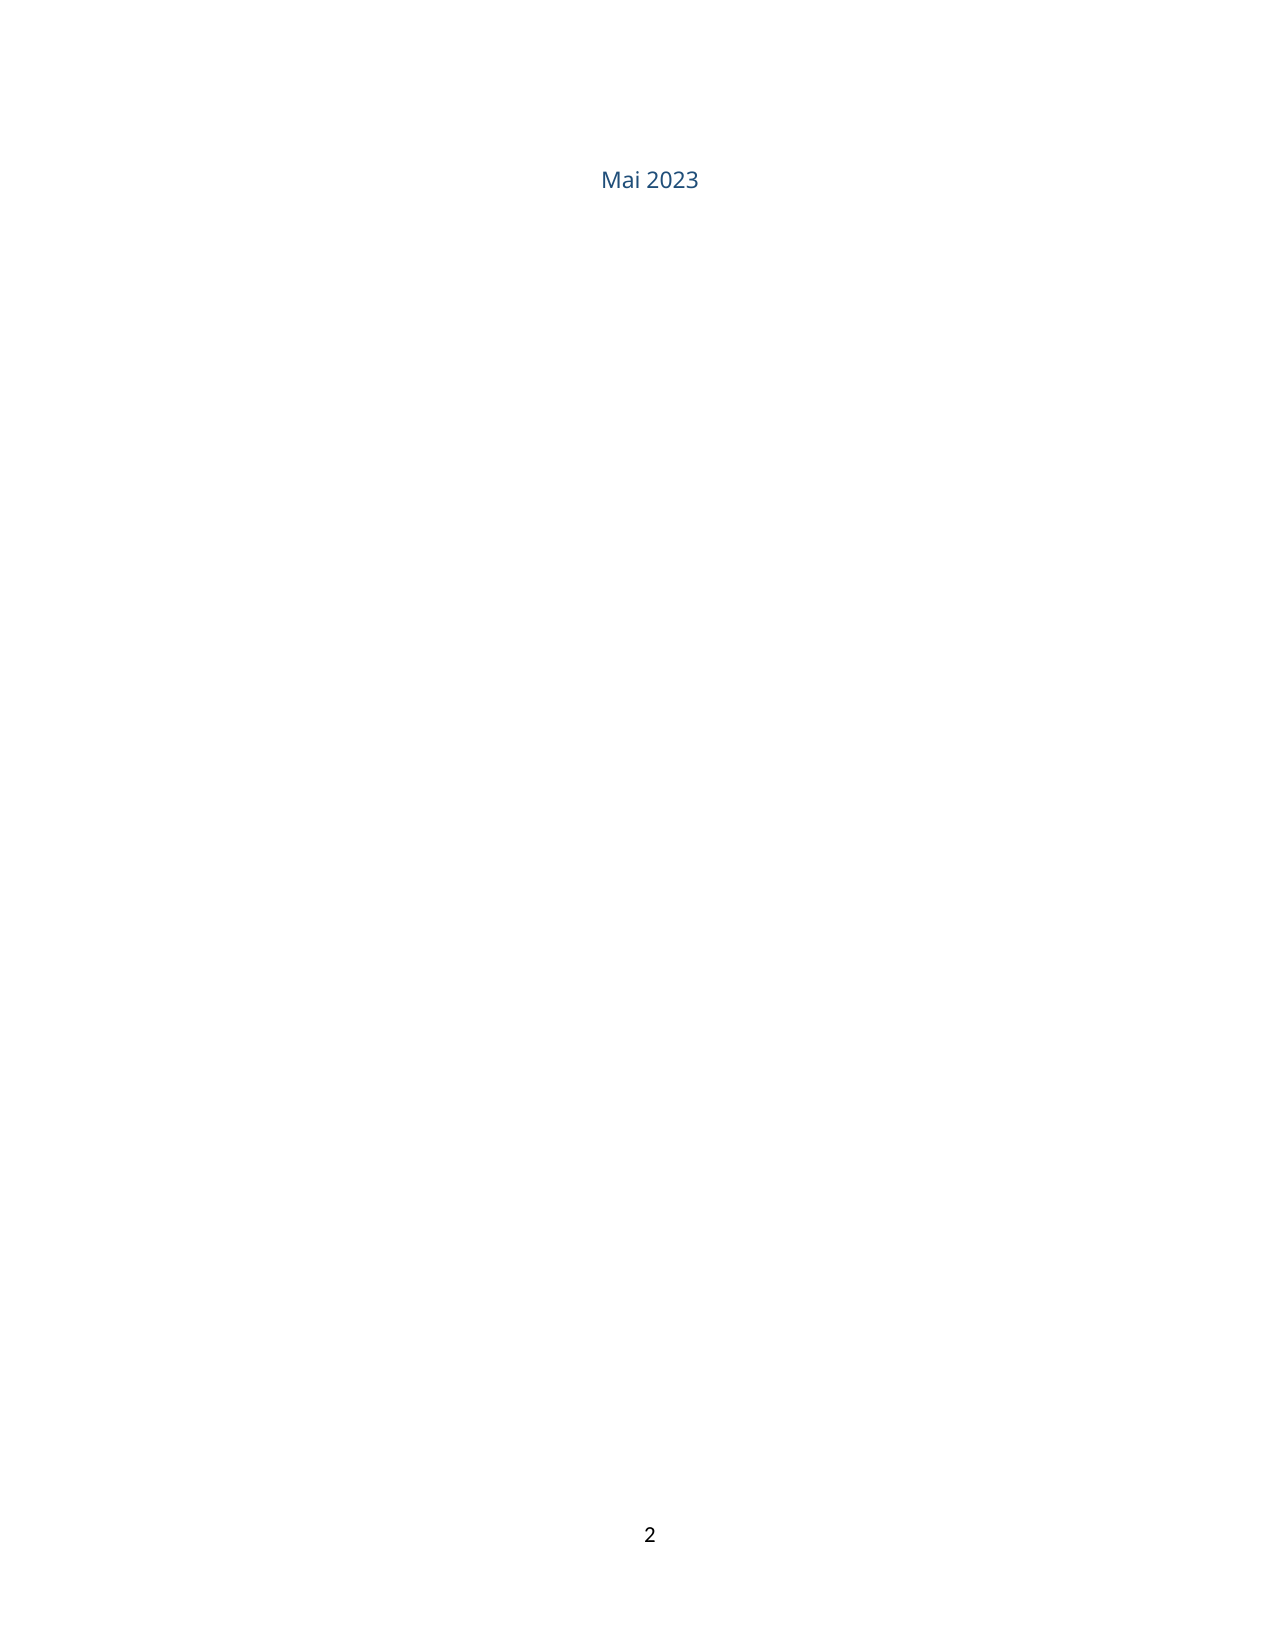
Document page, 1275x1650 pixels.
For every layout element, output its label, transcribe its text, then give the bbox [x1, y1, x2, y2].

text Mai 2023 [148, 164, 1152, 195]
